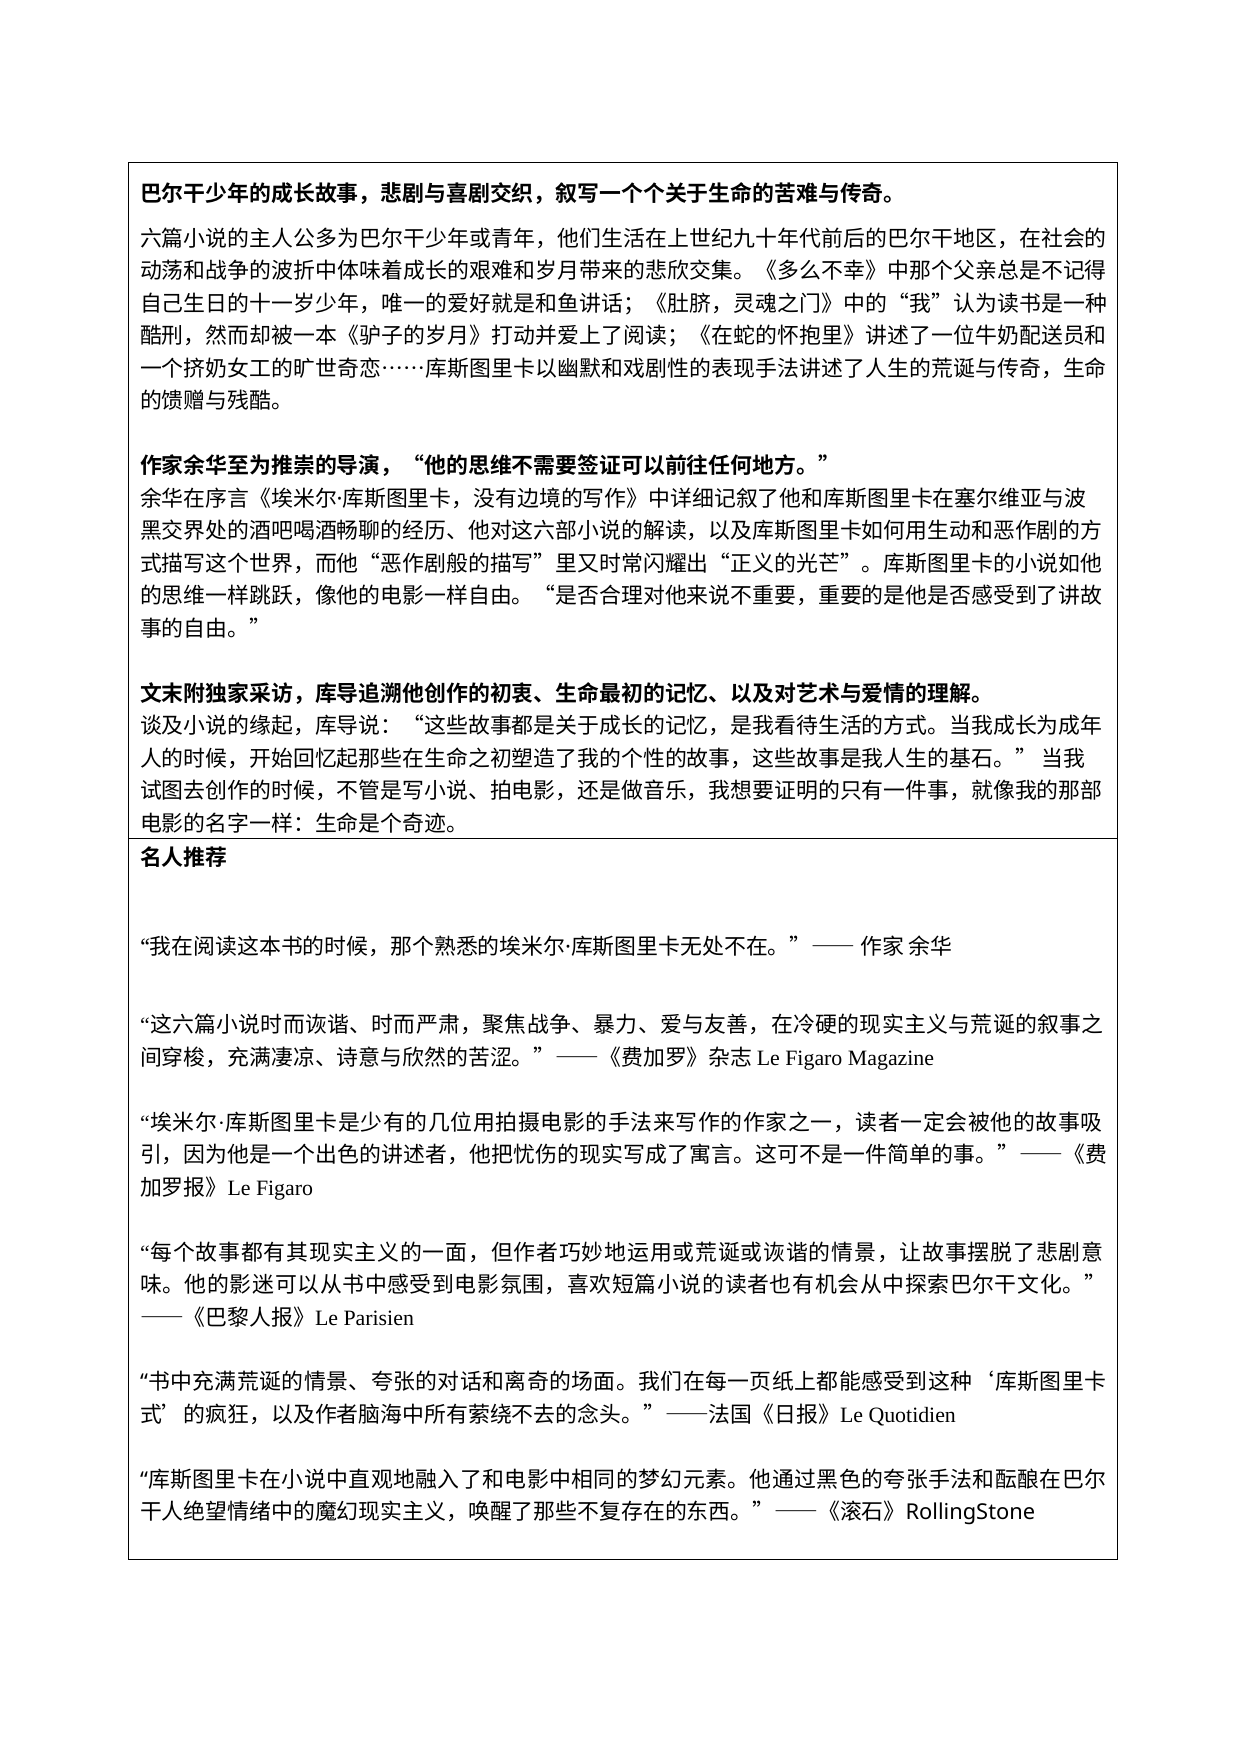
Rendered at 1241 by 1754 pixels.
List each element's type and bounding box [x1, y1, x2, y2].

table_cell [129, 163, 1117, 838]
table_cell [129, 839, 1117, 1559]
